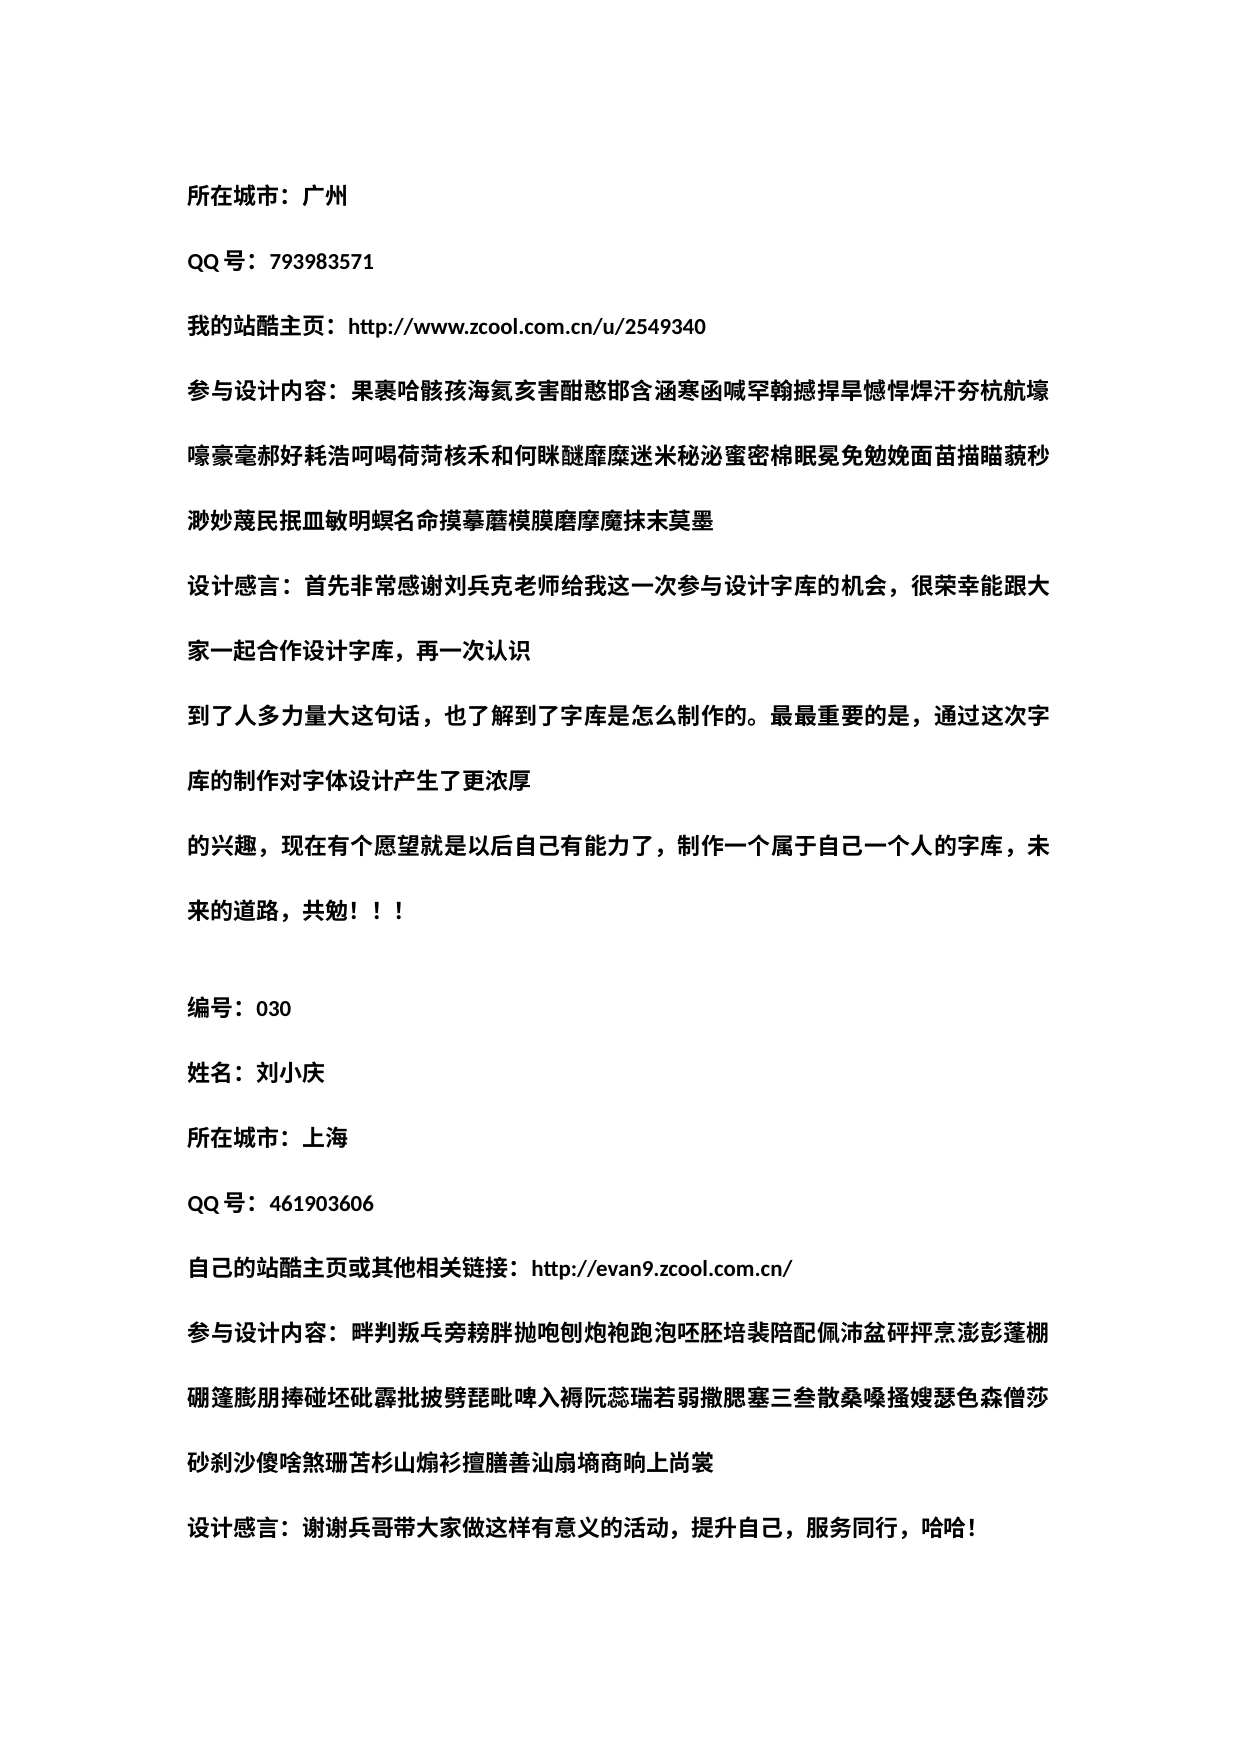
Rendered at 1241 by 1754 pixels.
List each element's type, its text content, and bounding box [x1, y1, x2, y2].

text QQ号：461903606 [187, 1169, 1053, 1234]
text 参与设计内容：畔判叛乓旁耪胖抛咆刨炮袍跑泡呸胚培裴陪配佩沛盆砰抨烹澎彭蓬棚硼篷膨朋捧碰坯砒霹批披劈琵毗啤入褥阮蕊瑞若弱撒腮塞三叁散桑嗓搔嫂瑟色森僧莎砂刹沙傻啥煞珊苫杉山煽衫擅膳善汕扇墒商晌上尚裳 [187, 1299, 1053, 1494]
text 设计感言：谢谢兵哥带大家做这样有意义的活动，提升自己，服务同行，哈哈！ [187, 1494, 1053, 1559]
text 自己的站酷主页或其他相关链接：http://evan9.zcool.com.cn/ [187, 1234, 1053, 1299]
text 我的站酷主页：http://www.zcool.com.cn/u/2549340 [187, 292, 1053, 357]
text 参与设计内容：果裹哈骸孩海氦亥害酣憨邯含涵寒函喊罕翰撼捍旱憾悍焊汗夯杭航壕嚎豪毫郝好耗浩呵喝荷菏核禾和何眯醚靡糜迷米秘泌蜜密棉眠冕免勉娩面苗描瞄藐秒渺妙蔑民抿皿敏明螟名命摸摹蘑模膜磨摩魔抹末莫墨 [187, 357, 1053, 552]
text 所在城市：上海 [187, 1104, 1053, 1169]
text 所在城市：广州 [187, 162, 1053, 227]
text 编号：030 [187, 974, 1053, 1039]
text 设计感言：首先非常感谢刘兵克老师给我这一次参与设计字库的机会，很荣幸能跟大家一起合作设计字库，再一次认识 [187, 552, 1053, 682]
text 姓名：刘小庆 [187, 1039, 1053, 1104]
text QQ号：793983571 [187, 227, 1053, 292]
text 的兴趣，现在有个愿望就是以后自己有能力了，制作一个属于自己一个人的字库，未来的道路，共勉！！！ [187, 812, 1053, 942]
text 到了人多力量大这句话，也了解到了字库是怎么制作的。最最重要的是，通过这次字库的制作对字体设计产生了更浓厚 [187, 682, 1053, 812]
